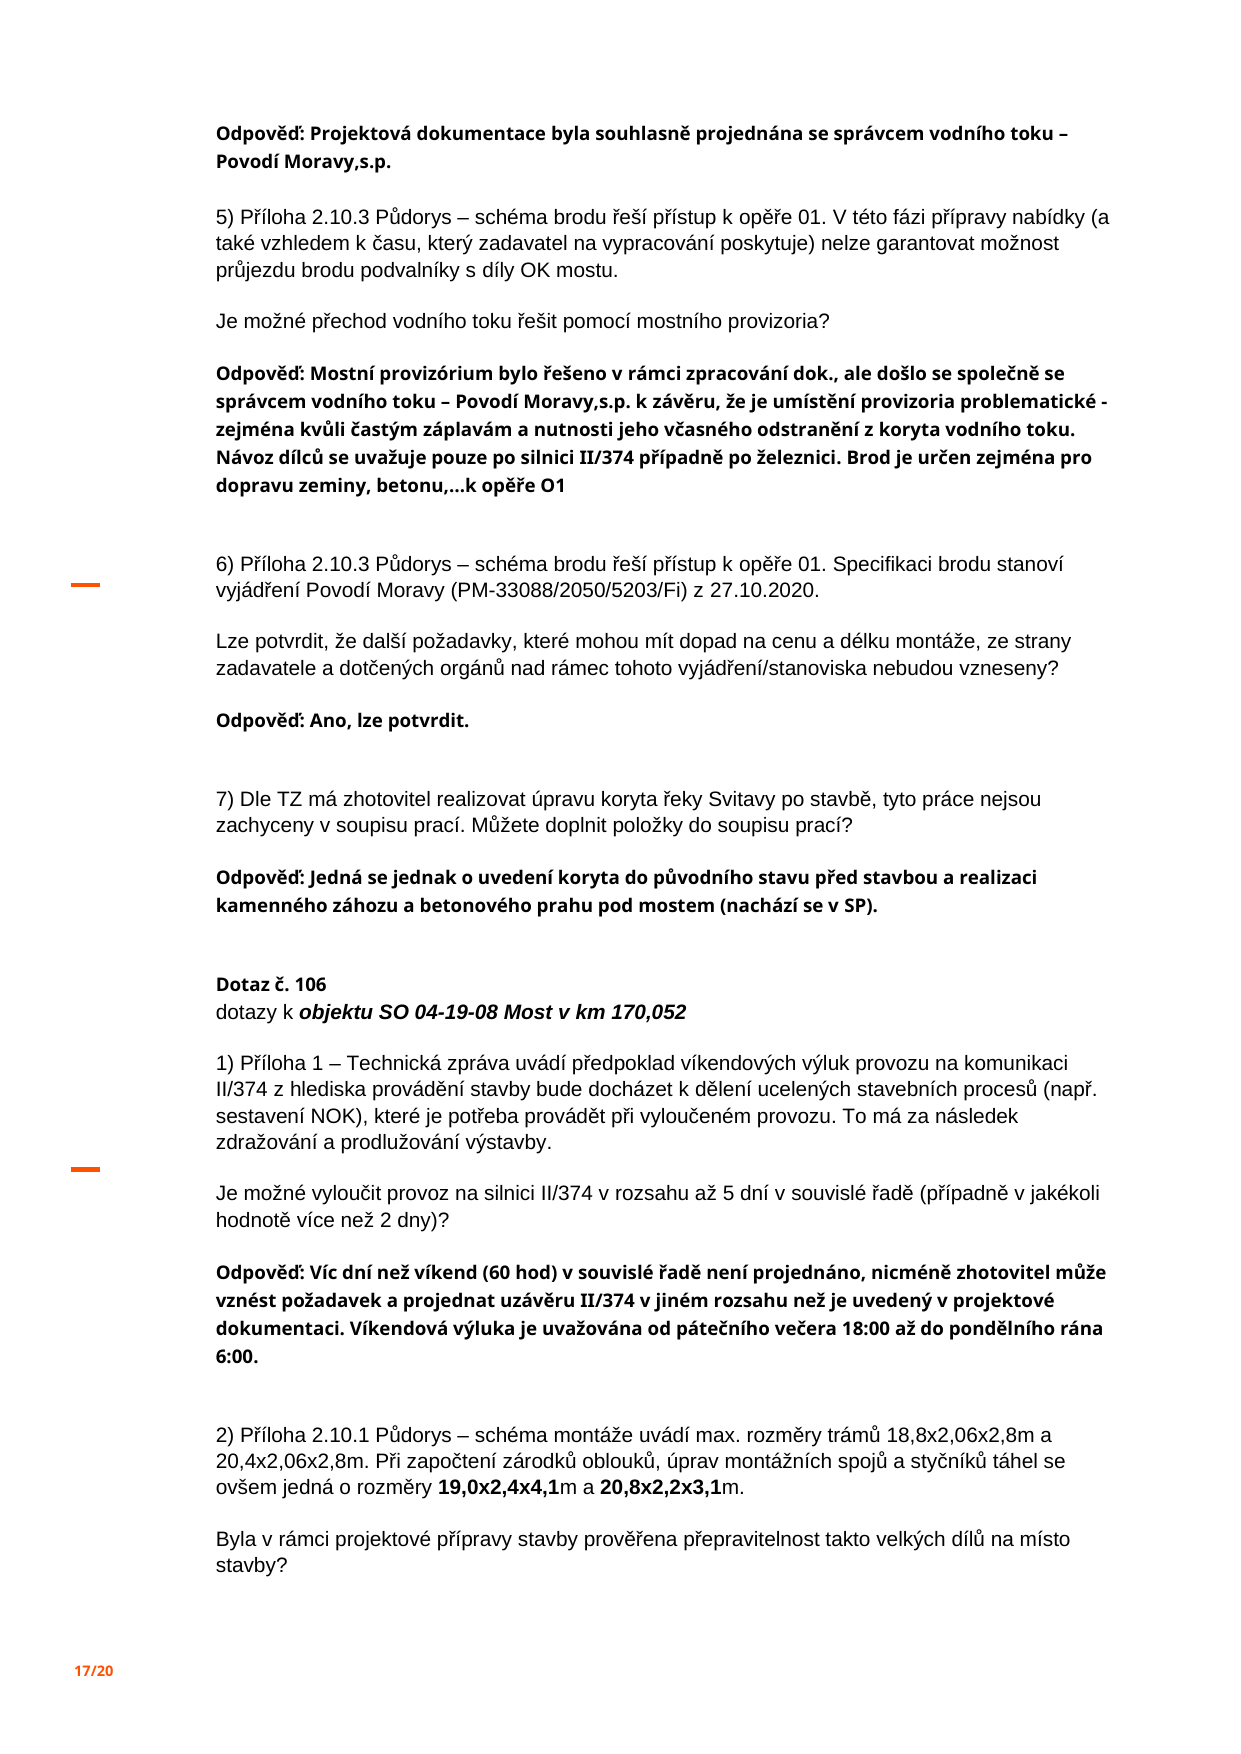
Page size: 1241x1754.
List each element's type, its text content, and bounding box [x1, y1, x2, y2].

text 7) Dle TZ má zhotovitel realizovat úpravu koryta řeky Svitavy po stavbě, tyto práce nejsou zachyceny v soupisu prací. Můžete doplnit položky do soupisu prací? [216, 786, 1122, 837]
text Odpověď: Projektová dokumentace byla souhlasně projednána se správcem vodního toku – Povodí Moravy,s.p. [216, 121, 1122, 174]
text 2) Příloha 2.10.1 Půdorys – schéma montáže uvádí max. rozměry trámů 18,8x2,06x2,8m a 20,4x2,06x2,8m. Při započtení zárodků oblouků, úprav montážních spojů a styčníků táhel se ovšem jedná o rozměry 19,0x2,4x4,1m a 20,8x2,2x3,1m. [216, 1422, 1122, 1499]
text 6) Příloha 2.10.3 Půdorys – schéma brodu řeší přístup k opěře 01. Specifikaci brodu stanoví vyjádření Povodí Moravy (PM-33088/2050/5203/Fi) z 27.10.2020. [216, 552, 1122, 602]
text Je možné přechod vodního toku řešit pomocí mostního provizoria? [216, 309, 1122, 333]
text Dotaz č. 106 [216, 971, 1122, 997]
text dotazy k objektu SO 04-19-08 Most v km 170,052 [216, 999, 1122, 1023]
text Odpověď: Víc dní než víkend (60 hod) v souvislé řadě není projednáno, nicméně zhotovitel může vznést požadavek a projednat uzávěru II/374 v jiném rozsahu než je uvedený v projektové dokumentaci. Víkendová výluka je uvažována od pátečního večera 18:00 až do pondělního rána 6:00. [216, 1259, 1122, 1368]
text 1) Příloha 1 – Technická zpráva uvádí předpoklad víkendových výluk provozu na komunikaci II/374 z hlediska provádění stavby bude docházet k dělení ucelených stavebních procesů (např. sestavení NOK), které je potřeba provádět při vyloučeném provozu. To má za následek zdražování a prodlužování výstavby. [216, 1051, 1122, 1154]
text Odpověď: Jedná se jednak o uvedení koryta do původního stavu před stavbou a realizaci kamenného záhozu a betonového prahu pod mostem (nachází se v SP). [216, 864, 1122, 918]
text Byla v rámci projektové přípravy stavby prověřena přepravitelnost takto velkých dílů na místo stavby? [216, 1526, 1122, 1577]
text Lze potvrdit, že další požadavky, které mohou mít dopad na cenu a délku montáže, ze strany zadavatele a dotčených orgánů nad rámec tohoto vyjádření/stanoviska nebudou vzneseny? [216, 629, 1122, 679]
text Odpověď: Mostní provizórium bylo řešeno v rámci zpracování dok., ale došlo se společně se správcem vodního toku – Povodí Moravy,s.p. k závěru, že je umístění provizoria problematické - zejména kvůli častým záplavám a nutnosti jeho včasného odstranění z koryta vodního toku. Návoz dílců se uvažuje pouze po silnici II/374 případně po železnici. Brod je určen zejména pro dopravu zeminy, betonu,…k opěře O1 [216, 360, 1122, 498]
text Je možné vyloučit provoz na silnici II/374 v rozsahu až 5 dní v souvislé řadě (případně v jakékoli hodnotě více než 2 dny)? [216, 1181, 1122, 1232]
text Odpověď: Ano, lze potvrdit. [216, 707, 1122, 732]
text 5) Příloha 2.10.3 Půdorys – schéma brodu řeší přístup k opěře 01. V této fázi přípravy nabídky (a také vzhledem k času, který zadavatel na vypracování poskytuje) nelze garantovat možnost průjezdu brodu podvalníky s díly OK mostu. [216, 205, 1122, 281]
